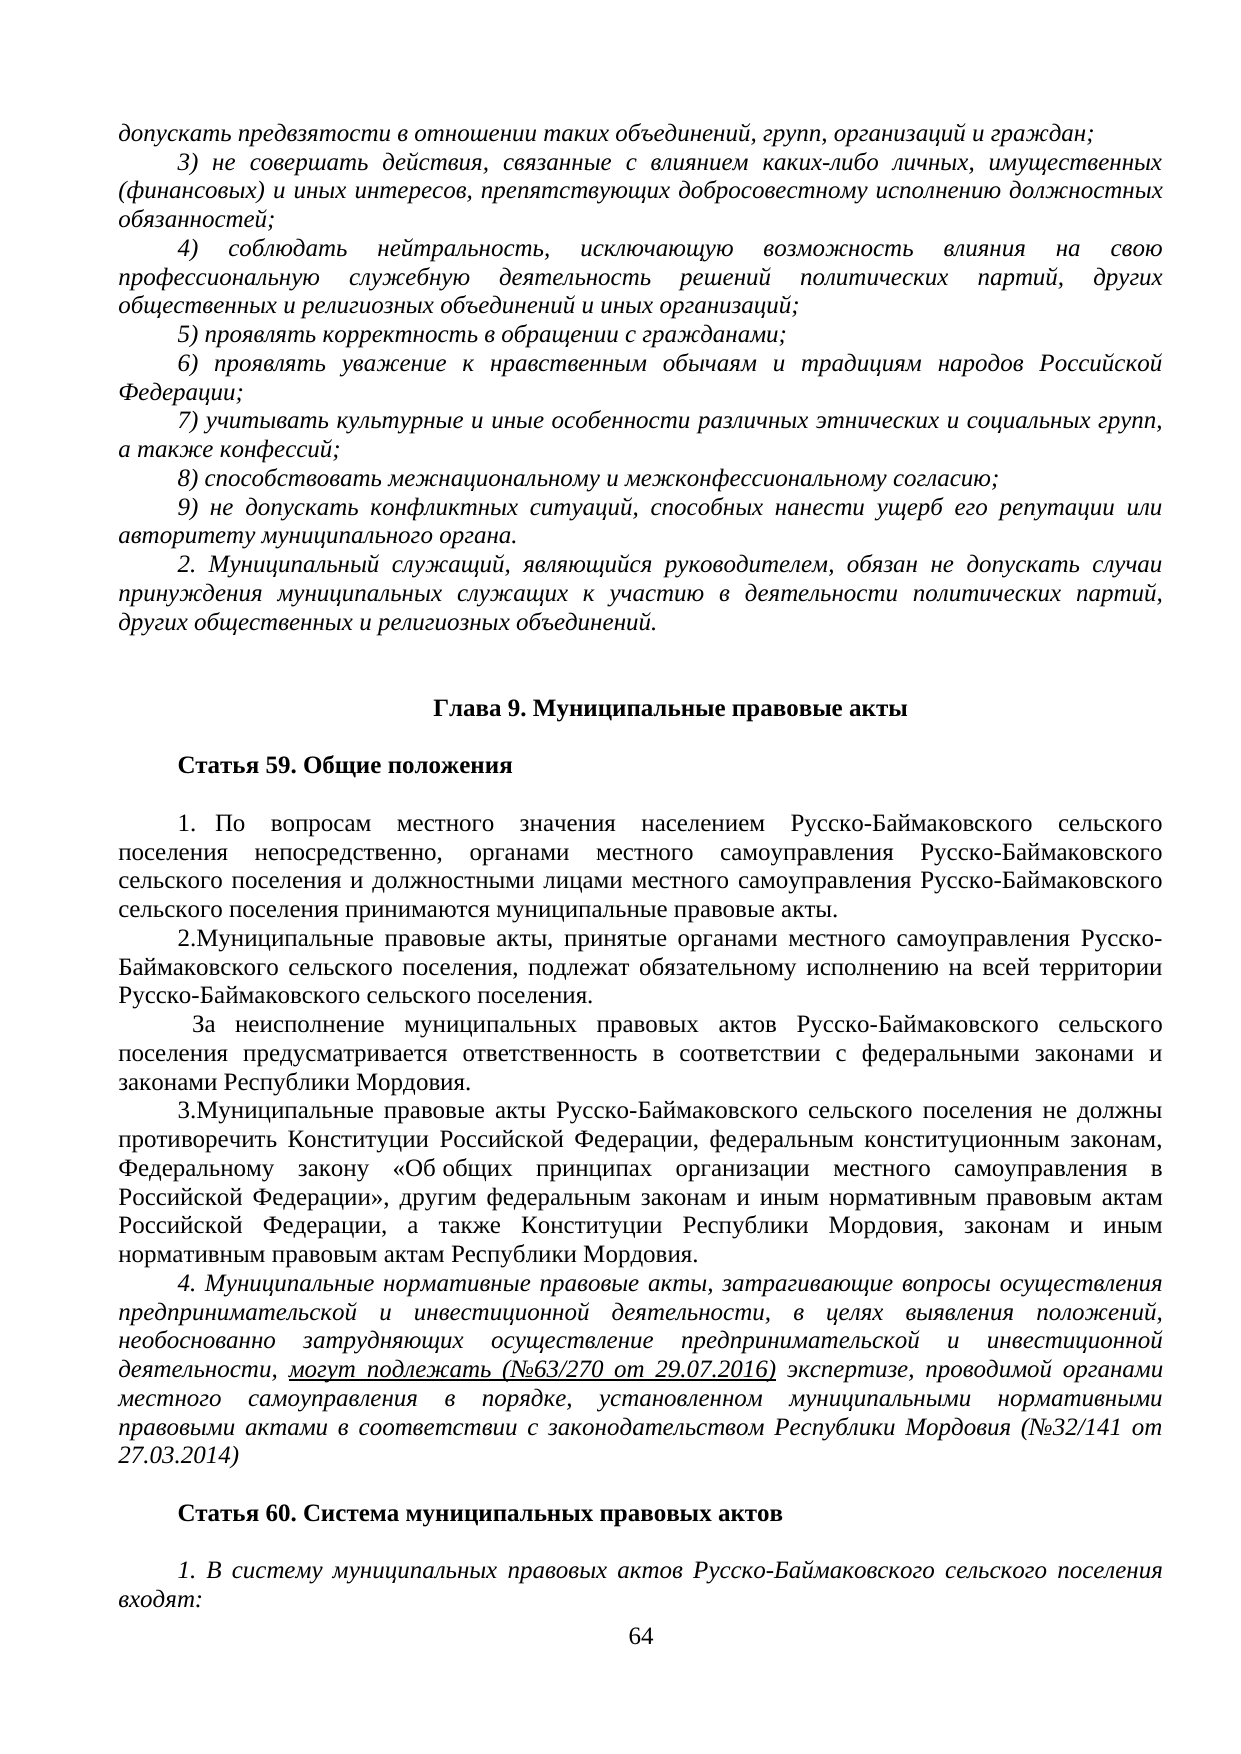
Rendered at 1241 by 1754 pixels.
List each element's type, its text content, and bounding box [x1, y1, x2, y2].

text 6) проявлять уважение к нравственным обычаям и традициям народов Российской Федерации; [118, 348, 1163, 406]
text За неисполнение муниципальных правовых актов Русско-Баймаковского сельского поселения предусматривается ответственность в соответствии с федеральными законами и законами Республики Мордовия. [118, 1009, 1163, 1096]
list 2.Муниципальные правовые акты, принятые органами местного самоуправления Русско-Баймаковского сельского поселения, подлежат обязательному исполнению на всей территории Русско-Баймаковского сельского поселения. [118, 923, 1163, 1009]
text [118, 118, 1163, 147]
list 3.Муниципальные правовые акты Русско-Баймаковского сельского поселения не должны противоречить Конституции Российской Федерации, федеральным конституционным законам, Федеральному закону «Об общих принципах организации местного самоуправления в Российской Федерации», другим федеральным законам и иным нормативным правовым актам Российской Федерации, а также Конституции Республики Мордовия, законам и иным нормативным правовым актам Республики Мордовия. [118, 1096, 1163, 1268]
text Статья 60. Система муниципальных правовых актов [118, 1498, 1163, 1527]
text 3) не совершать действия, связанные с влиянием каких-либо личных, имущественных (финансовых) и иных интересов, препятствующих добросовестному исполнению должностных обязанностей; [118, 147, 1163, 233]
text Глава 9. Муниципальные правовые акты [118, 693, 1163, 722]
text 8) способствовать межнациональному и межконфессиональному согласию; [118, 463, 1163, 492]
text 4) соблюдать нейтральность, исключающую возможность влияния на свою профессиональную служебную деятельность решений политических партий, других общественных и религиозных объединений и иных организаций; [118, 233, 1163, 319]
list По вопросам местного значения населением Русско-Баймаковского сельского поселения непосредственно, органами местного самоуправления Русско-Баймаковского сельского поселения и должностными лицами местного самоуправления Русско-Баймаковского сельского поселения принимаются муниципальные правовые акты. [118, 808, 1163, 923]
text 5) проявлять корректность в обращении с гражданами; [118, 319, 1163, 348]
text 9) не допускать конфликтных ситуаций, способных нанести ущерб его репутации или авторитету муниципального органа. [118, 492, 1163, 549]
text Статья 59. Общие положения [118, 751, 1163, 779]
text 7) учитывать культурные и иные особенности различных этнических и социальных групп, а также конфессий; [118, 406, 1163, 463]
list 4. Муниципальные нормативные правовые акты, затрагивающие вопросы осуществления предпринимательской и инвестиционной деятельности, в целях выявления положений, необоснованно затрудняющих осуществление предпринимательской и инвестиционной деятельности, могут подлежать (№63/270 от 29.07.2016) экспертизе, проводимой органами местного самоуправления в порядке, установленном муниципальными нормативными правовыми актами в соответствии с законодательством Республики Мордовия (№32/141 от 27.03.2014) [118, 1268, 1163, 1469]
text 1. В систему муниципальных правовых актов Русско-Баймаковского сельского поселения входят: [118, 1556, 1163, 1613]
text 2. Муниципальный служащий, являющийся руководителем, обязан не допускать случаи принуждения муниципальных служащих к участию в деятельности политических партий, других общественных и религиозных объединений. [118, 549, 1163, 636]
